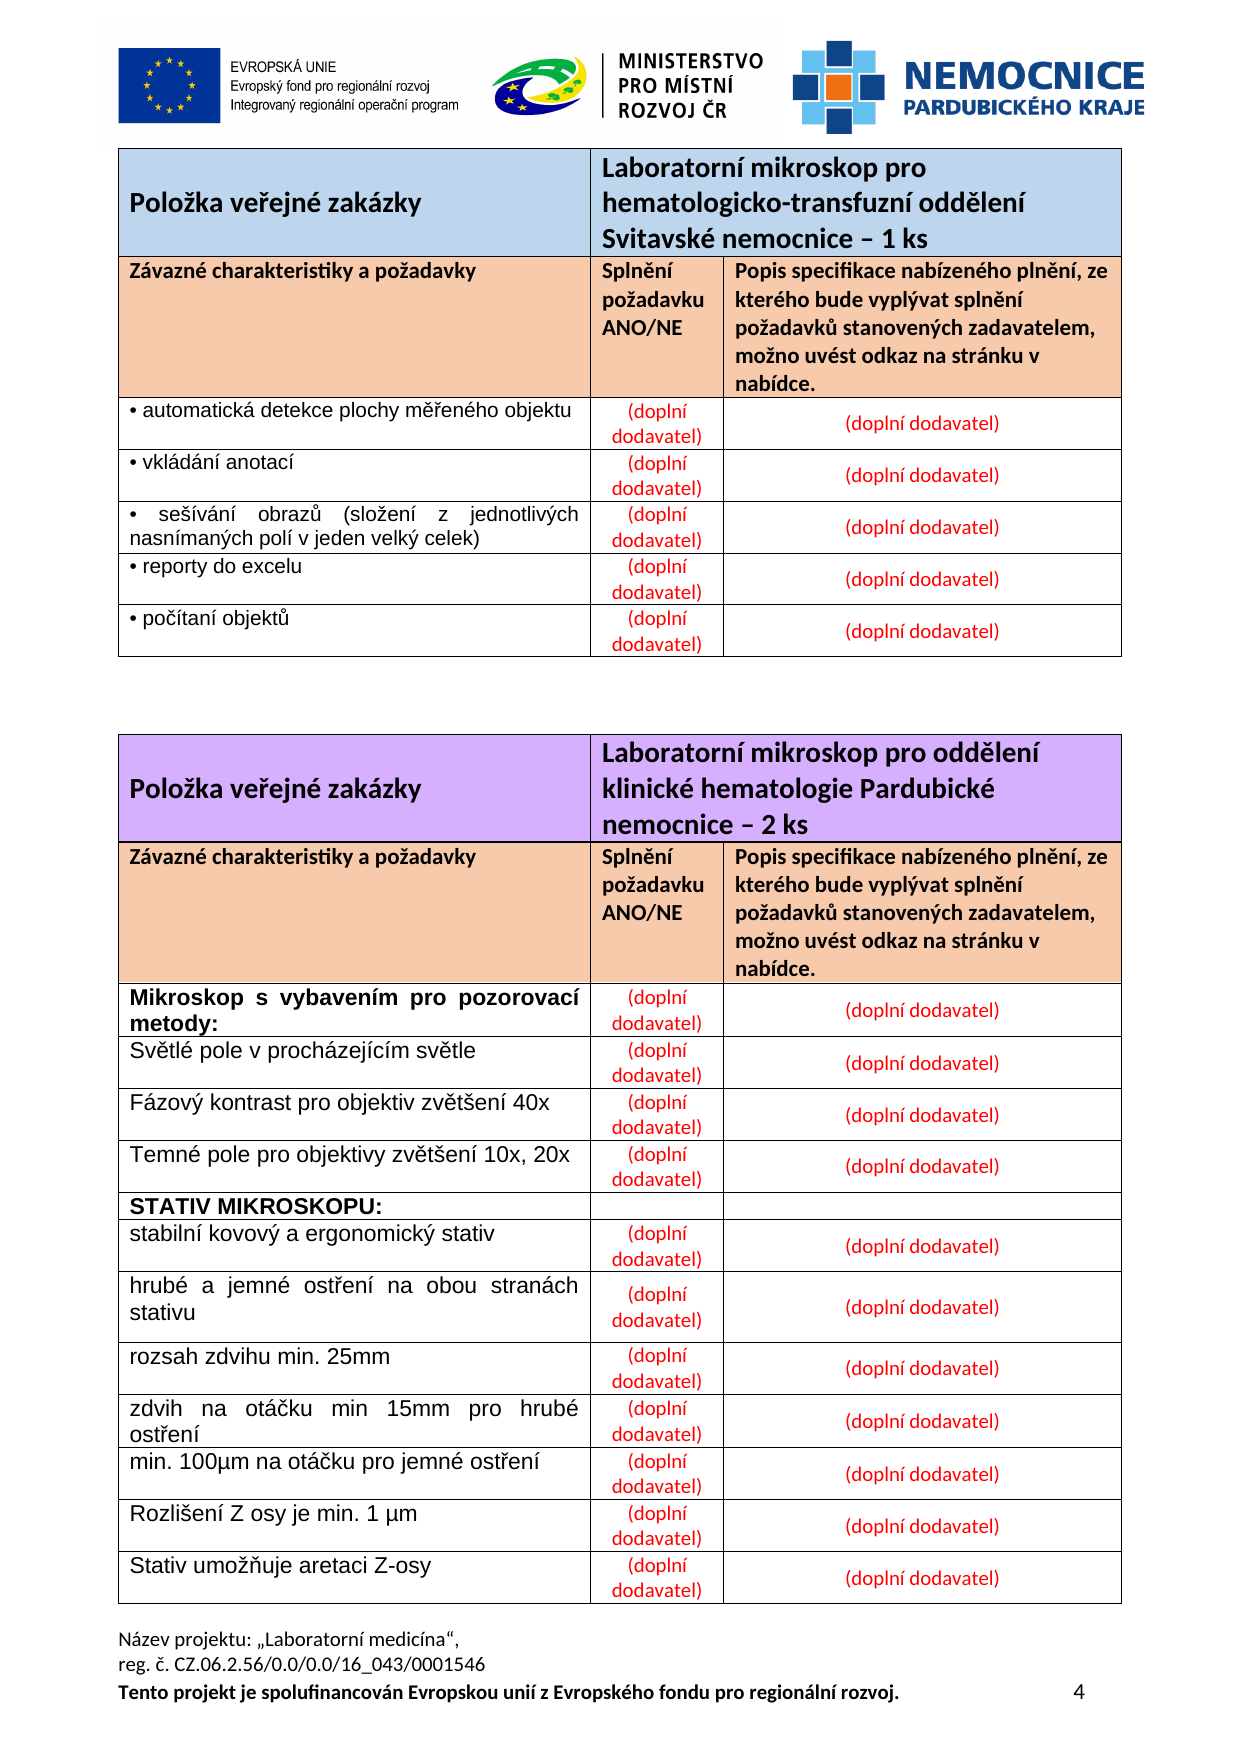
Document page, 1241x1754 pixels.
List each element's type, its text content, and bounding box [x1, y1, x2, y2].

table_cell (doplní dodavatel) [724, 1037, 1121, 1088]
table_header Položka veřejné zakázky [119, 149, 590, 256]
table_cell (doplní dodavatel) [724, 1220, 1121, 1271]
table_cell [724, 1193, 1121, 1219]
table_cell Splnění požadavku ANO/NE [591, 257, 723, 397]
table_cell (doplní dodavatel) [591, 984, 723, 1036]
table_cell (doplní dodavatel) [724, 1395, 1121, 1447]
table_cell • vkládání anotací [119, 450, 590, 501]
picture [96, 22, 785, 148]
table_cell • automatická detekce plochy měřeného objektu [119, 398, 590, 449]
table_cell zdvih na otáčku min 15mm pro hrubé ostření [119, 1395, 590, 1447]
table_cell hrubé a jemné ostření na obou stranách stativu [119, 1272, 590, 1342]
table_cell (doplní dodavatel) [591, 1395, 723, 1447]
table_cell (doplní dodavatel) [591, 1272, 723, 1342]
table_cell (doplní dodavatel) [591, 1089, 723, 1140]
table_cell (doplní dodavatel) [591, 554, 723, 604]
table_cell (doplní dodavatel) [724, 1343, 1121, 1393]
table_cell (doplní dodavatel) [724, 1272, 1121, 1342]
table_cell (doplní dodavatel) [724, 502, 1121, 552]
table_cell (doplní dodavatel) [591, 605, 723, 656]
table_cell Světlé pole v procházejícím světle [119, 1037, 590, 1088]
table_cell rozsah zdvihu min. 25mm [119, 1343, 590, 1393]
table_cell (doplní dodavatel) [591, 502, 723, 552]
table_cell (doplní dodavatel) [591, 1141, 723, 1192]
table_header Položka veřejné zakázky [119, 735, 590, 841]
table_cell (doplní dodavatel) [591, 1037, 723, 1088]
table_cell (doplní dodavatel) [724, 398, 1121, 449]
table_cell (doplní dodavatel) [724, 1089, 1121, 1140]
table_header Laboratorní mikroskop pro hematologicko-transfuzní oddělení Svitavské nemocnice – 1 ks [591, 149, 1121, 256]
table_cell Závazné charakteristiky a požadavky [119, 257, 590, 397]
table_cell (doplní dodavatel) [591, 1220, 723, 1271]
table_cell Splnění požadavku ANO/NE [591, 843, 723, 982]
table_cell (doplní dodavatel) [591, 450, 723, 501]
table_cell (doplní dodavatel) [591, 398, 723, 449]
table_cell (doplní dodavatel) [724, 450, 1121, 501]
table_cell (doplní dodavatel) [591, 1552, 723, 1603]
table_cell Mikroskop s vybavením pro pozorovací metody: [119, 984, 590, 1036]
table_cell [591, 1193, 723, 1219]
table_cell STATIV MIKROSKOPU: [119, 1193, 590, 1219]
table_cell Závazné charakteristiky a požadavky [119, 843, 590, 982]
table_header Laboratorní mikroskop pro oddělení klinické hematologie Pardubické nemocnice – 2 ks [591, 735, 1121, 841]
table_cell (doplní dodavatel) [724, 605, 1121, 656]
picture [791, 39, 1145, 135]
table_cell (doplní dodavatel) [591, 1500, 723, 1551]
table_cell (doplní dodavatel) [724, 1141, 1121, 1192]
table_cell (doplní dodavatel) [724, 554, 1121, 604]
table_cell (doplní dodavatel) [724, 1500, 1121, 1551]
table_cell Fázový kontrast pro objektiv zvětšení 40x [119, 1089, 590, 1140]
table_cell Temné pole pro objektivy zvětšení 10x, 20x [119, 1141, 590, 1192]
table_cell (doplní dodavatel) [591, 1448, 723, 1499]
table_cell • sešívání obrazů (složení z jednotlivých nasnímaných polí v jeden velký celek) [119, 502, 590, 552]
table_cell Rozlišení Z osy je min. 1 µm [119, 1500, 590, 1551]
table_cell (doplní dodavatel) [724, 1448, 1121, 1499]
table_cell min. 100µm na otáčku pro jemné ostření [119, 1448, 590, 1499]
table_cell • reporty do excelu [119, 554, 590, 604]
table_cell Popis specifikace nabízeného plnění, ze kterého bude vyplývat splnění požadavků stanovených zadavatelem, možno uvést odkaz na stránku v nabídce. [724, 843, 1121, 982]
table_cell • počítaní objektů [119, 605, 590, 656]
table_cell (doplní dodavatel) [724, 1552, 1121, 1603]
table_cell stabilní kovový a ergonomický stativ [119, 1220, 590, 1271]
table_cell (doplní dodavatel) [591, 1343, 723, 1393]
table_cell (doplní dodavatel) [724, 984, 1121, 1036]
table_cell Stativ umožňuje aretaci Z-osy [119, 1552, 590, 1603]
table_cell Popis specifikace nabízeného plnění, ze kterého bude vyplývat splnění požadavků stanovených zadavatelem, možno uvést odkaz na stránku v nabídce. [724, 257, 1121, 397]
